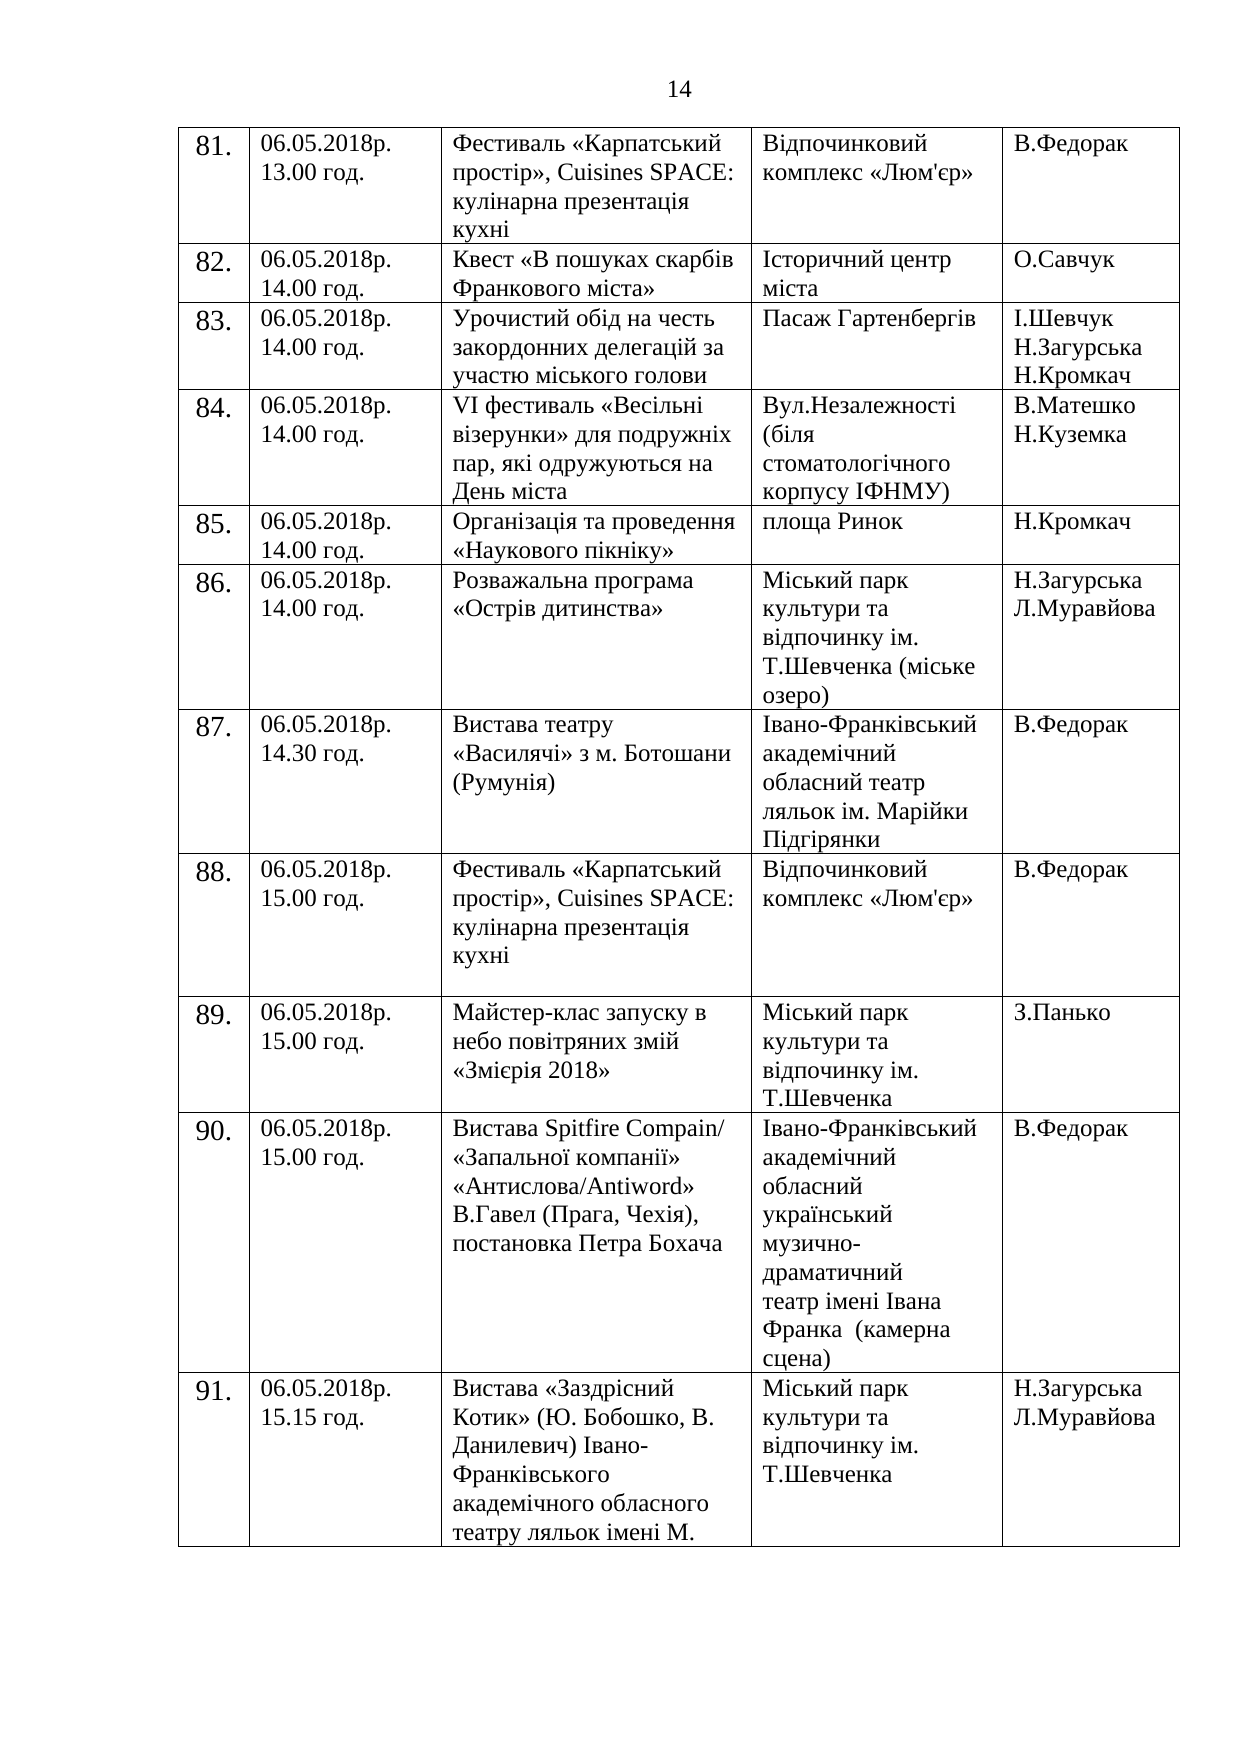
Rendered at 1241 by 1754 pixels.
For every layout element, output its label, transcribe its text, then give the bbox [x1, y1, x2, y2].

table_cell 06.05.2018р. 14.00 год. [250, 506, 441, 564]
table_cell [179, 128, 249, 243]
table_cell 06.05.2018р. 14.00 год. [250, 390, 441, 505]
table_cell Історичний центр міста [752, 244, 1002, 302]
table_cell В.Федорак [1003, 1113, 1179, 1372]
table_cell 06.05.2018р. 15.00 год. [250, 1113, 441, 1372]
table_cell [179, 997, 249, 1112]
table_cell [179, 1373, 249, 1546]
table_cell 06.05.2018р. 14.00 год. [250, 565, 441, 708]
table_cell Н.Кромкач [1003, 506, 1179, 564]
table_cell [1003, 1373, 1179, 1546]
table_cell 06.05.2018р. 14.00 год. [250, 303, 441, 389]
table_cell Організація та проведення «Наукового пікніку» [442, 506, 751, 564]
table_cell Урочистий обід на честь закордонних делегацій за участю міського голови [442, 303, 751, 389]
table_cell З.Панько [1003, 997, 1179, 1112]
table_cell Міський парк культури та відпочинку ім. Т.Шевченка [752, 997, 1002, 1112]
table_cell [752, 1373, 1002, 1546]
table_cell площа Ринок [752, 506, 1002, 564]
table_cell [179, 390, 249, 505]
table_cell Квест «В пошуках скарбів Франкового міста» [442, 244, 751, 302]
table_cell 06.05.2018р. 15.00 год. [250, 854, 441, 996]
table_cell Вистава Spitfire Compain/ «Запальної компанії» «Антислова/Antiword» В.Гавел (Прага, Чехія), постановка Петра Бохача [442, 1113, 751, 1372]
table_cell Пасаж Гартенбергів [752, 303, 1002, 389]
table_cell В.Федорак [1003, 710, 1179, 853]
table_cell Міський парк культури та відпочинку ім. Т.Шевченка (міське озеро) [752, 565, 1002, 708]
table_cell [179, 303, 249, 389]
table_cell 06.05.2018р. 15.00 год. [250, 997, 441, 1112]
table_cell В.Федорак [1003, 128, 1179, 243]
table_cell 06.05.2018р. 14.30 год. [250, 710, 441, 853]
table_cell Розважальна програма «Острів дитинства» [442, 565, 751, 708]
table_cell В.Матешко Н.Куземка [1003, 390, 1179, 505]
table_cell Н.Загурська Л.Муравйова [1003, 565, 1179, 708]
table_cell І.Шевчук Н.Загурська Н.Кромкач [1003, 303, 1179, 389]
table_cell Майстер-клас запуску в небо повітряних змій «Змієрія 2018» [442, 997, 751, 1112]
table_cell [442, 1373, 751, 1546]
table_cell Відпочинковий комплекс «Люм'єр» [752, 854, 1002, 996]
table_cell О.Савчук [1003, 244, 1179, 302]
table_cell VI фестиваль «Весільні візерунки» для подружніх пар, які одружуються на День міста [442, 390, 751, 505]
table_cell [250, 1373, 441, 1546]
table_cell [179, 710, 249, 853]
table_cell Вистава театру «Василячі» з м. Ботошани (Румунія) [442, 710, 751, 853]
table_cell [179, 565, 249, 708]
table_cell Відпочинковий комплекс «Люм'єр» [752, 128, 1002, 243]
table_cell Вул.Незалежності (біля стоматологічного корпусу ІФНМУ) [752, 390, 1002, 505]
table_cell [179, 506, 249, 564]
table_cell Фестиваль «Карпатський простір», Cuisines SPACE: кулінарна презентація кухні [442, 128, 751, 243]
table_cell 06.05.2018р. 13.00 год. [250, 128, 441, 243]
table_cell [179, 244, 249, 302]
table_cell Івано-Франківський академічний обласний театр ляльок ім. Марійки Підгірянки [752, 710, 1002, 853]
table_cell [179, 854, 249, 996]
table_cell Фестиваль «Карпатський простір», Cuisines SPACE: кулінарна презентація кухні [442, 854, 751, 996]
table_cell 06.05.2018р. 14.00 год. [250, 244, 441, 302]
table_cell [179, 1113, 249, 1372]
table_cell В.Федорак [1003, 854, 1179, 996]
table_cell Івано-Франківський академічний обласний український музично-драматичний театр імені Івана Франка (камерна сцена) [752, 1113, 1002, 1372]
